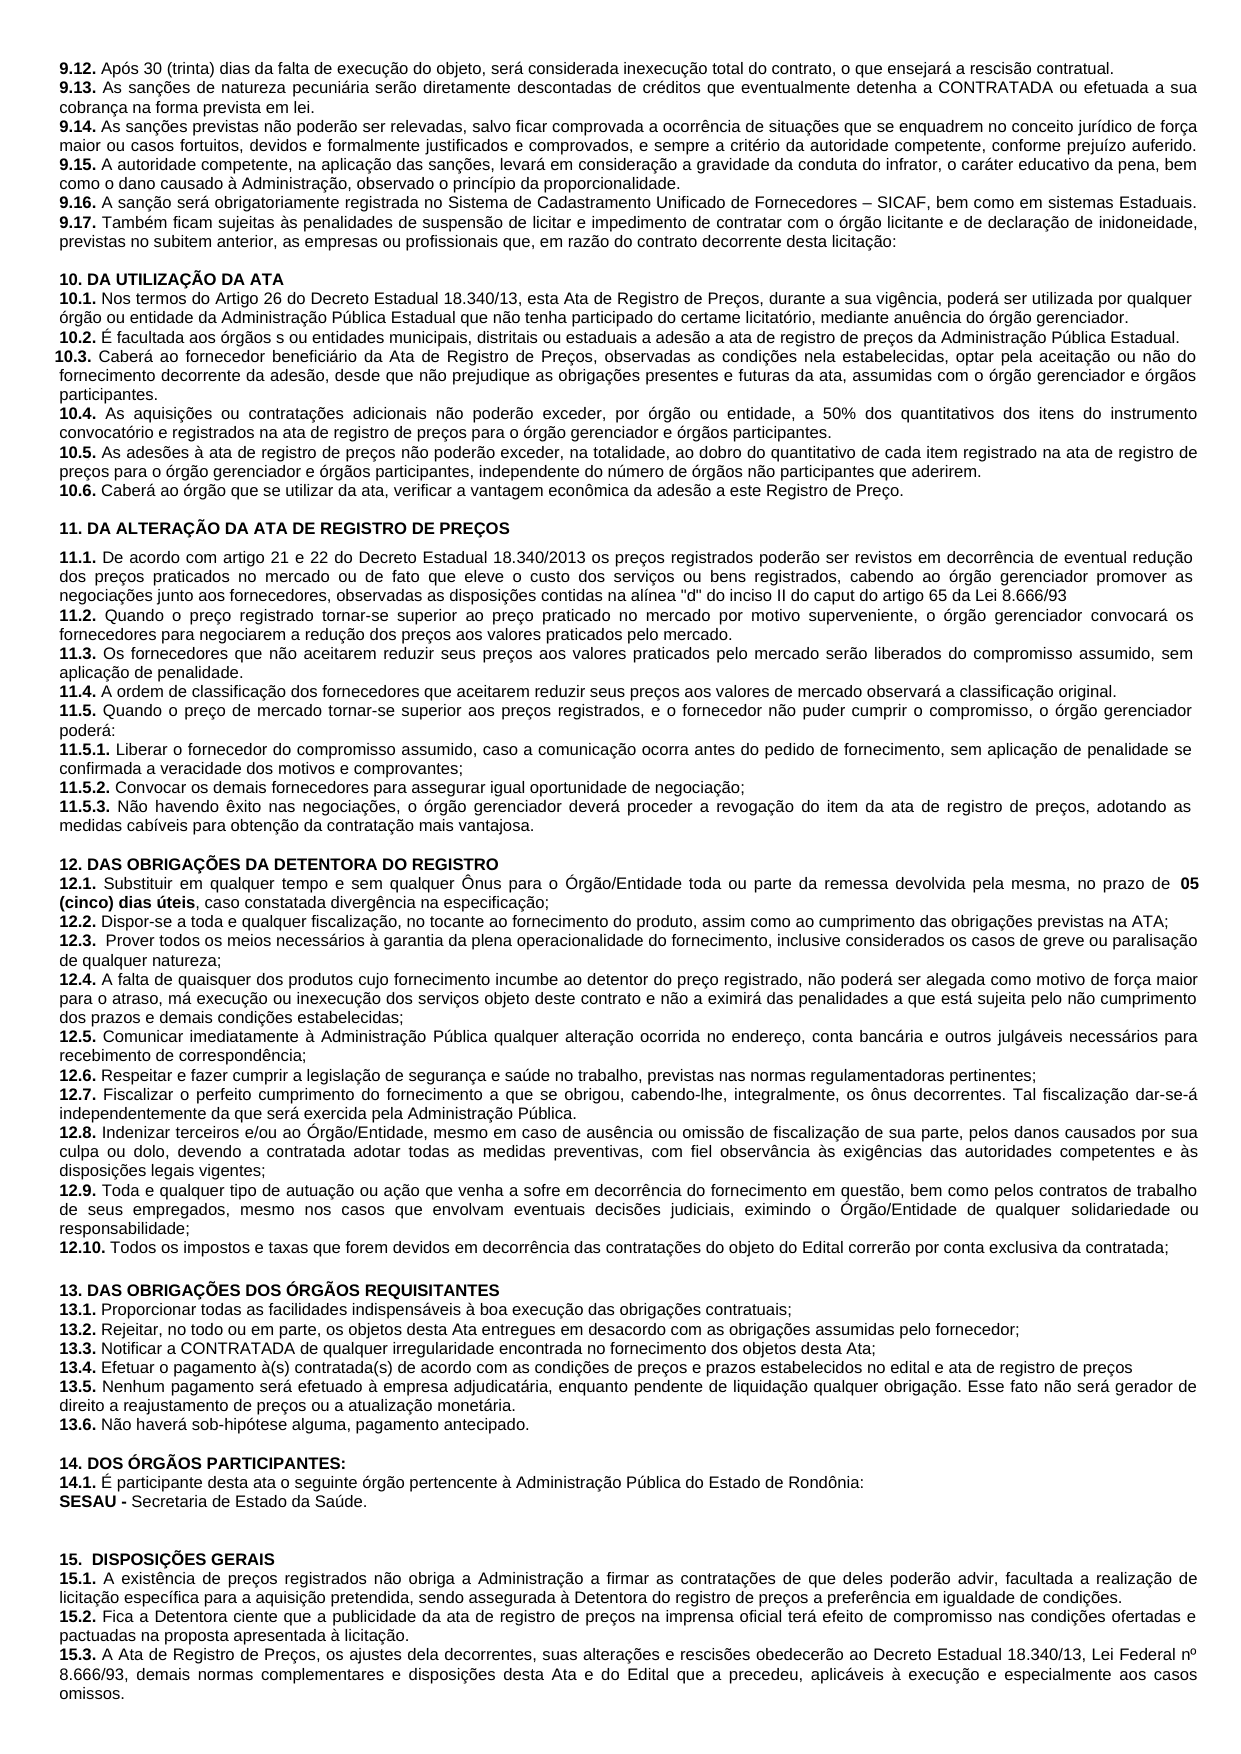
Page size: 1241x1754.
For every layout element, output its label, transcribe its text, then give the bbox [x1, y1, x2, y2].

text 13.1. Proporcionar todas as facilidades indispensáveis à boa execução das obrigações contratuais; [59, 1300, 1199, 1319]
text 9.12. Após 30 (trinta) dias da falta de execução do objeto, será considerada inexecução total do contrato, o que ensejará a rescisão contratual. [59, 59, 1199, 78]
text 9.16. A sanção será obrigatoriamente registrada no Sistema de Cadastramento Unificado de Fornecedores – SICAF, bem como em sistemas Estaduais. 9.17. Também ficam sujeitas às penalidades de suspensão de licitar e impedimento de contratar com o órgão licitante e de declaração de inidoneidade, previstas no subitem anterior, as empresas ou profissionais que, em razão do contrato decorrente desta licitação: [59, 193, 1199, 251]
text 15.1. A existência de preços registrados não obriga a Administração a firmar as contratações de que deles poderão advir, facultada a realização de licitação específica para a aquisição pretendida, sendo assegurada à Detentora do registro de preços a preferência em igualdade de condições. [59, 1568, 1199, 1607]
text 10.2. É facultada aos órgãos s ou entidades municipais, distritais ou estaduais a adesão a ata de registro de preços da Administração Pública Estadual. [59, 327, 1194, 347]
text 12.2. Dispor-se a toda e qualquer fiscalização, no tocante ao fornecimento do produto, assim como ao cumprimento das obrigações previstas na ATA; [59, 912, 1199, 931]
text 11.5.3. Não havendo êxito nas negociações, o órgão gerenciador deverá proceder a revogação do item da ata de registro de preços, adotando as medidas cabíveis para obtenção da contratação mais vantajosa. [59, 797, 1194, 835]
text 9.13. As sanções de natureza pecuniária serão diretamente descontadas de créditos que eventualmente detenha a CONTRATADA ou efetuada a sua cobrança na forma prevista em lei. [59, 78, 1199, 117]
text 12.9. Toda e qualquer tipo de autuação ou ação que venha a sofre em decorrência do fornecimento em questão, bem como pelos contratos de trabalho de seus empregados, mesmo nos casos que envolvam eventuais decisões judiciais, eximindo o Órgão/Entidade de qualquer solidariedade ou responsabilidade; [59, 1180, 1199, 1238]
text 13.2. Rejeitar, no todo ou em parte, os objetos desta Ata entregues em desacordo com as obrigações assumidas pelo fornecedor; [59, 1319, 1199, 1338]
text 11.5.2. Convocar os demais fornecedores para assegurar igual oportunidade de negociação; [59, 778, 1194, 797]
text 10.5. As adesões à ata de registro de preços não poderão exceder, na totalidade, ao dobro do quantitativo de cada item registrado na ata de registro de preços para o órgão gerenciador e órgãos participantes, independente do número de órgãos não participantes que aderirem. [59, 442, 1199, 481]
text 10. DA UTILIZAÇÃO DA ATA [59, 270, 1199, 289]
text 10.1. Nos termos do Artigo 26 do Decreto Estadual 18.340/13, esta Ata de Registro de Preços, durante a sua vigência, poderá ser utilizada por qualquer órgão ou entidade da Administração Pública Estadual que não tenha participado do certame licitatório, mediante anuência do órgão gerenciador. [59, 289, 1194, 327]
text 12.4. A falta de quaisquer dos produtos cujo fornecimento incumbe ao detentor do preço registrado, não poderá ser alegada como motivo de força maior para o atraso, má execução ou inexecução dos serviços objeto deste contrato e não a eximirá das penalidades a que está sujeita pelo não cumprimento dos prazos e demais condições estabelecidas; [59, 969, 1199, 1027]
text 12.10. Todos os impostos e taxas que forem devidos em decorrência das contratações do objeto do Edital correrão por conta exclusiva da contratada; [59, 1238, 1199, 1257]
text 12.8. Indenizar terceiros e/ou ao Órgão/Entidade, mesmo em caso de ausência ou omissão de fiscalização de sua parte, pelos danos causados por sua culpa ou dolo, devendo a contratada adotar todas as medidas preventivas, com fiel observância às exigências das autoridades competentes e às disposições legais vigentes; [59, 1123, 1199, 1180]
text 12. DAS OBRIGAÇÕES DA DETENTORA DO REGISTRO [59, 854, 1199, 874]
text 10.6. Caberá ao órgão que se utilizar da ata, verificar a vantagem econômica da adesão a este Registro de Preço. [59, 481, 1199, 500]
text 10.3. Caberá ao fornecedor beneficiário da Ata de Registro de Preços, observadas as condições nela estabelecidas, optar pela aceitação ou não do fornecimento decorrente da adesão, desde que não prejudique as obrigações presentes e futuras da ata, assumidas com o órgão gerenciador e órgãos participantes. [0, 347, 1199, 404]
text 12.5. Comunicar imediatamente à Administração Pública qualquer alteração ocorrida no endereço, conta bancária e outros julgáveis necessários para recebimento de correspondência; [59, 1027, 1199, 1065]
text 11.5. Quando o preço de mercado tornar-se superior aos preços registrados, e o fornecedor não puder cumprir o compromisso, o órgão gerenciador poderá: [59, 701, 1194, 739]
text 13.5. Nenhum pagamento será efetuado à empresa adjudicatária, enquanto pendente de liquidação qualquer obrigação. Esse fato não será gerador de direito a reajustamento de preços ou a atualização monetária. [59, 1377, 1199, 1415]
text 11.2. Quando o preço registrado tornar-se superior ao preço praticado no mercado por motivo superveniente, o órgão gerenciador convocará os fornecedores para negociarem a redução dos preços aos valores praticados pelo mercado. [59, 605, 1194, 644]
text 13.4. Efetuar o pagamento à(s) contratada(s) de acordo com as condições de preços e prazos estabelecidos no edital e ata de registro de preços [59, 1358, 1199, 1377]
text 13.3. Notificar a CONTRATADA de qualquer irregularidade encontrada no fornecimento dos objetos desta Ata; [59, 1338, 1199, 1358]
text 12.7. Fiscalizar o perfeito cumprimento do fornecimento a que se obrigou, cabendo-lhe, integralmente, os ônus decorrentes. Tal fiscalização dar-se-á independentemente da que será exercida pela Administração Pública. [59, 1084, 1199, 1123]
text 11. DA ALTERAÇÃO DA ATA DE REGISTRO DE PREÇOS [59, 519, 1199, 538]
text 13. DAS OBRIGAÇÕES DOS ÓRGÃOS REQUISITANTES [59, 1281, 1199, 1300]
text 12.1. Substituir em qualquer tempo e sem qualquer Ônus para o Órgão/Entidade toda ou parte da remessa devolvida pela mesma, no prazo de 05 (cinco) dias úteis, caso constatada divergência na especificação; [59, 874, 1199, 912]
text 15. DISPOSIÇÕES GERAIS [59, 1549, 1199, 1568]
text 12.3. Prover todos os meios necessários à garantia da plena operacionalidade do fornecimento, inclusive considerados os casos de greve ou paralisação de qualquer natureza; [59, 931, 1199, 969]
text 11.1. De acordo com artigo 21 e 22 do Decreto Estadual 18.340/2013 os preços registrados poderão ser revistos em decorrência de eventual redução dos preços praticados no mercado ou de fato que eleve o custo dos serviços ou bens registrados, cabendo ao órgão gerenciador promover as negociações junto aos fornecedores, observadas as disposições contidas na alínea "d" do inciso II do caput do artigo 65 da Lei 8.666/93 [59, 548, 1194, 605]
text 15.2. Fica a Detentora ciente que a publicidade da ata de registro de preços na imprensa oficial terá efeito de compromisso nas condições ofertadas e pactuadas na proposta apresentada à licitação. [59, 1607, 1199, 1645]
text 9.14. As sanções previstas não poderão ser relevadas, salvo ficar comprovada a ocorrência de situações que se enquadrem no conceito jurídico de força maior ou casos fortuitos, devidos e formalmente justificados e comprovados, e sempre a critério da autoridade competente, conforme prejuízo auferido. 9.15. A autoridade competente, na aplicação das sanções, levará em consideração a gravidade da conduta do infrator, o caráter educativo da pena, bem como o dano causado à Administração, observado o princípio da proporcionalidade. [59, 117, 1199, 193]
text 14. DOS ÓRGÃOS PARTICIPANTES: [59, 1453, 1194, 1473]
text 15.3. A Ata de Registro de Preços, os ajustes dela decorrentes, suas alterações e rescisões obedecerão ao Decreto Estadual 18.340/13, Lei Federal nº 8.666/93, demais normas complementares e disposições desta Ata e do Edital que a precedeu, aplicáveis à execução e especialmente aos casos omissos. [59, 1645, 1199, 1703]
text 10.4. As aquisições ou contratações adicionais não poderão exceder, por órgão ou entidade, a 50% dos quantitativos dos itens do instrumento convocatório e registrados na ata de registro de preços para o órgão gerenciador e órgãos participantes. [59, 404, 1199, 442]
text 14.1. É participante desta ata o seguinte órgão pertencente à Administração Pública do Estado de Rondônia: [59, 1473, 1194, 1492]
text 11.5.1. Liberar o fornecedor do compromisso assumido, caso a comunicação ocorra antes do pedido de fornecimento, sem aplicação de penalidade se confirmada a veracidade dos motivos e comprovantes; [59, 739, 1194, 778]
text 12.6. Respeitar e fazer cumprir a legislação de segurança e saúde no trabalho, previstas nas normas regulamentadoras pertinentes; [59, 1065, 1199, 1084]
text 11.3. Os fornecedores que não aceitarem reduzir seus preços aos valores praticados pelo mercado serão liberados do compromisso assumido, sem aplicação de penalidade. [59, 644, 1194, 682]
text 13.6. Não haverá sob-hipótese alguma, pagamento antecipado. [59, 1415, 1199, 1434]
text SESAU - Secretaria de Estado da Saúde. [59, 1492, 1199, 1511]
text 11.4. A ordem de classificação dos fornecedores que aceitarem reduzir seus preços aos valores de mercado observará a classificação original. [59, 682, 1194, 701]
